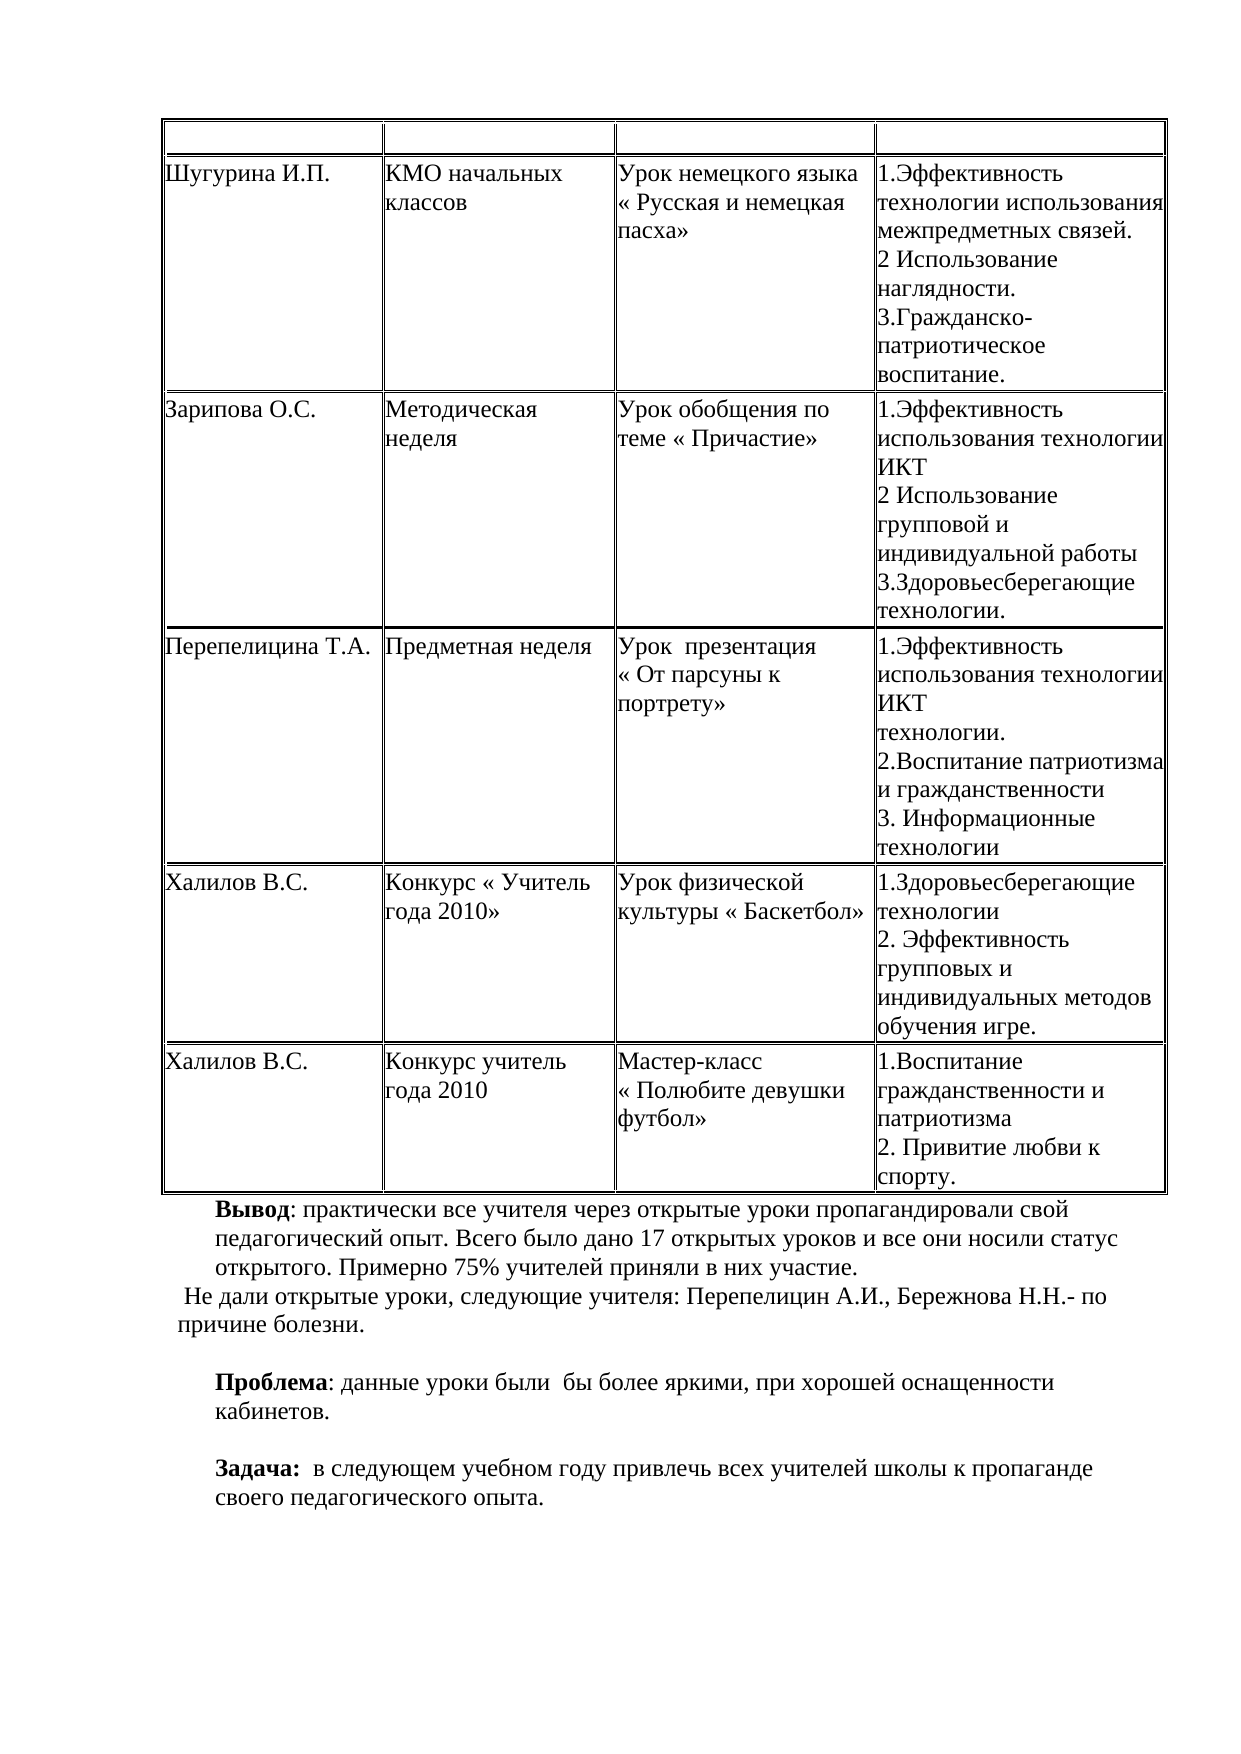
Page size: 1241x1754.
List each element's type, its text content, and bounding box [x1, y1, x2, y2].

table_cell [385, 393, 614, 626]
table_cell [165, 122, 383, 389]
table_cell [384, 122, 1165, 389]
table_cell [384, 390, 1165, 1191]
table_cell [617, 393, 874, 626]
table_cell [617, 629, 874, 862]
text Вывод: практически все учителя через открытые уроки пропагандировали свой педагогический опыт. Всего было дано 17 открытых уроков и все они носили статус открытого. Примерно 75% учителей приняли в них участие. [215, 1195, 1152, 1281]
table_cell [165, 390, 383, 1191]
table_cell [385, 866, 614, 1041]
text Не дали открытые уроки, следующие учителя: Перепелицин А.И., Бережнова Н.Н.- по причине болезни. [177, 1281, 1152, 1338]
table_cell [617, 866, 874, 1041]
text Проблема: данные уроки были бы более яркими, при хорошей оснащенности кабинетов. [215, 1367, 1152, 1424]
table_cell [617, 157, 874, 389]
text Задача: в следующем учебном году привлечь всех учителей школы к пропаганде своего педагогического опыта. [215, 1453, 1152, 1511]
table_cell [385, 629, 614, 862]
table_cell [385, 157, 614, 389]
